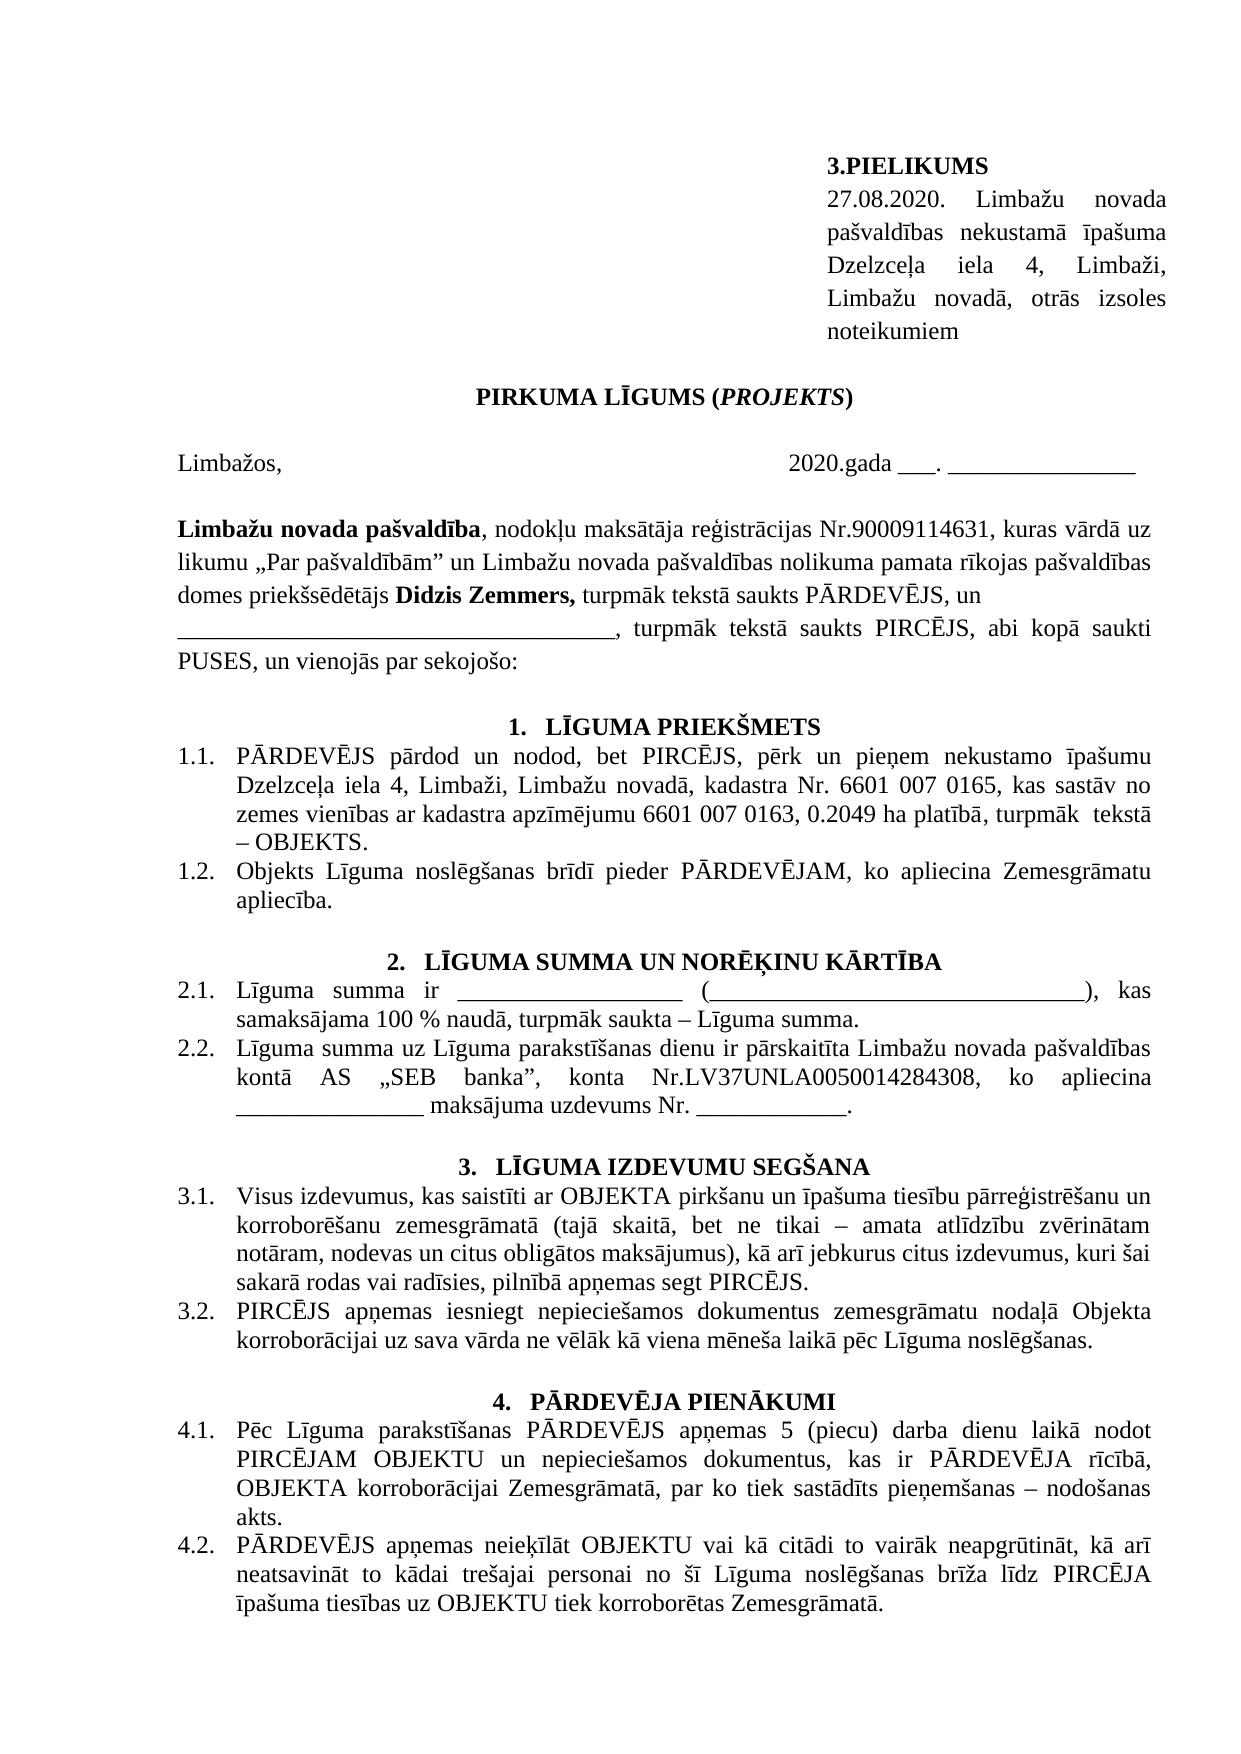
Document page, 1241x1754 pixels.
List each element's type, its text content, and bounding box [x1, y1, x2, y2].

list Līguma summa un norēķinu kārtība [177, 947, 1152, 976]
list Pēc Līguma parakstīšanas Pārdevējs apņemas 5 (piecu) darba dienu laikā nodot Pircējam Objektu un nepieciešamos dokumentus, kas ir Pārdevēja rīcībā, Objekta korroborācijai Zemesgrāmatā, par ko tiek sastādīts pieņemšanas – nodošanas akts. [177, 1415, 1152, 1530]
list Objekts Līguma noslēgšanas brīdī pieder Pārdevējam, ko apliecina Zemesgrāmatu apliecība. [177, 856, 1152, 914]
text ___________________________________, turpmāk tekstā saukts Pircējs, abi kopā saukti PUSES, un vienojās par sekojošo: [177, 613, 1152, 675]
text 27.08.2020. Limbažu novada pašvaldības nekustamā īpašuma Dzelzceļa iela 4, Limbaži, Limbažu novadā, otrās izsoles noteikumiem [827, 184, 1166, 345]
list līguma priekšmets [177, 712, 1152, 741]
text Pirkuma līgums (projekts) [177, 382, 1152, 411]
list Pārdevējs apņemas neieķīlāt Objektu vai kā citādi to vairāk neapgrūtināt, kā arī neatsavināt to kādai trešajai personai no šī Līguma noslēgšanas brīža līdz Pircēja īpašuma tiesības uz Objektu tiek korroborētas Zemesgrāmatā. [177, 1530, 1152, 1617]
list Līguma summa ir __________________ (______________________________), kas samaksājama 100 % naudā, turpmāk saukta – Līguma summa. [177, 976, 1152, 1033]
list Pārdevēja pienākumi [177, 1387, 1152, 1415]
text Limbažos, 2020.gada ___. _______________ [177, 448, 1152, 477]
list Visus izdevumus, kas saistīti ar Objekta pirkšanu un īpašuma tiesību pārreģistrēšanu un korroborēšanu zemesgrāmatā (tajā skaitā, bet ne tikai – amata atlīdzību zvērinātam notāram, nodevas un citus obligātos maksājumus), kā arī jebkurus citus izdevumus, kuri šai sakarā rodas vai radīsies, pilnībā apņemas segt Pircējs. [177, 1181, 1152, 1296]
text 3.pielikums [827, 151, 1152, 180]
list Pircējs apņemas iesniegt nepieciešamos dokumentus zemesgrāmatu nodaļā Objekta korroborācijai uz sava vārda ne vēlāk kā viena mēneša laikā pēc Līguma noslēgšanas. [177, 1296, 1152, 1353]
list Līguma Izdevumu segšana [177, 1152, 1152, 1181]
list Līguma summa uz Līguma parakstīšanas dienu ir pārskaitīta Limbažu novada pašvaldības kontā AS „SEB banka”, konta Nr.LV37UNLA0050014284308, ko apliecina _______________ maksājuma uzdevums Nr. ____________. [177, 1033, 1152, 1119]
text Limbažu novada pašvaldība, nodokļu maksātāja reģistrācijas Nr.90009114631, kuras vārdā uz likumu „Par pašvaldībām” un Limbažu novada pašvaldības nolikuma pamata rīkojas pašvaldības domes priekšsēdētājs Didzis Zemmers, turpmāk tekstā saukts Pārdevējs, un [177, 514, 1152, 609]
list Pārdevējs pārdod un nodod, bet Pircējs, pērk un pieņem nekustamo īpašumu Dzelzceļa iela 4, Limbaži, Limbažu novadā, kadastra Nr. 6601 007 0165, kas sastāv no zemes vienības ar kadastra apzīmējumu 6601 007 0163, 0.2049 ha platībā, turpmāk tekstā – Objekts. [177, 741, 1152, 856]
